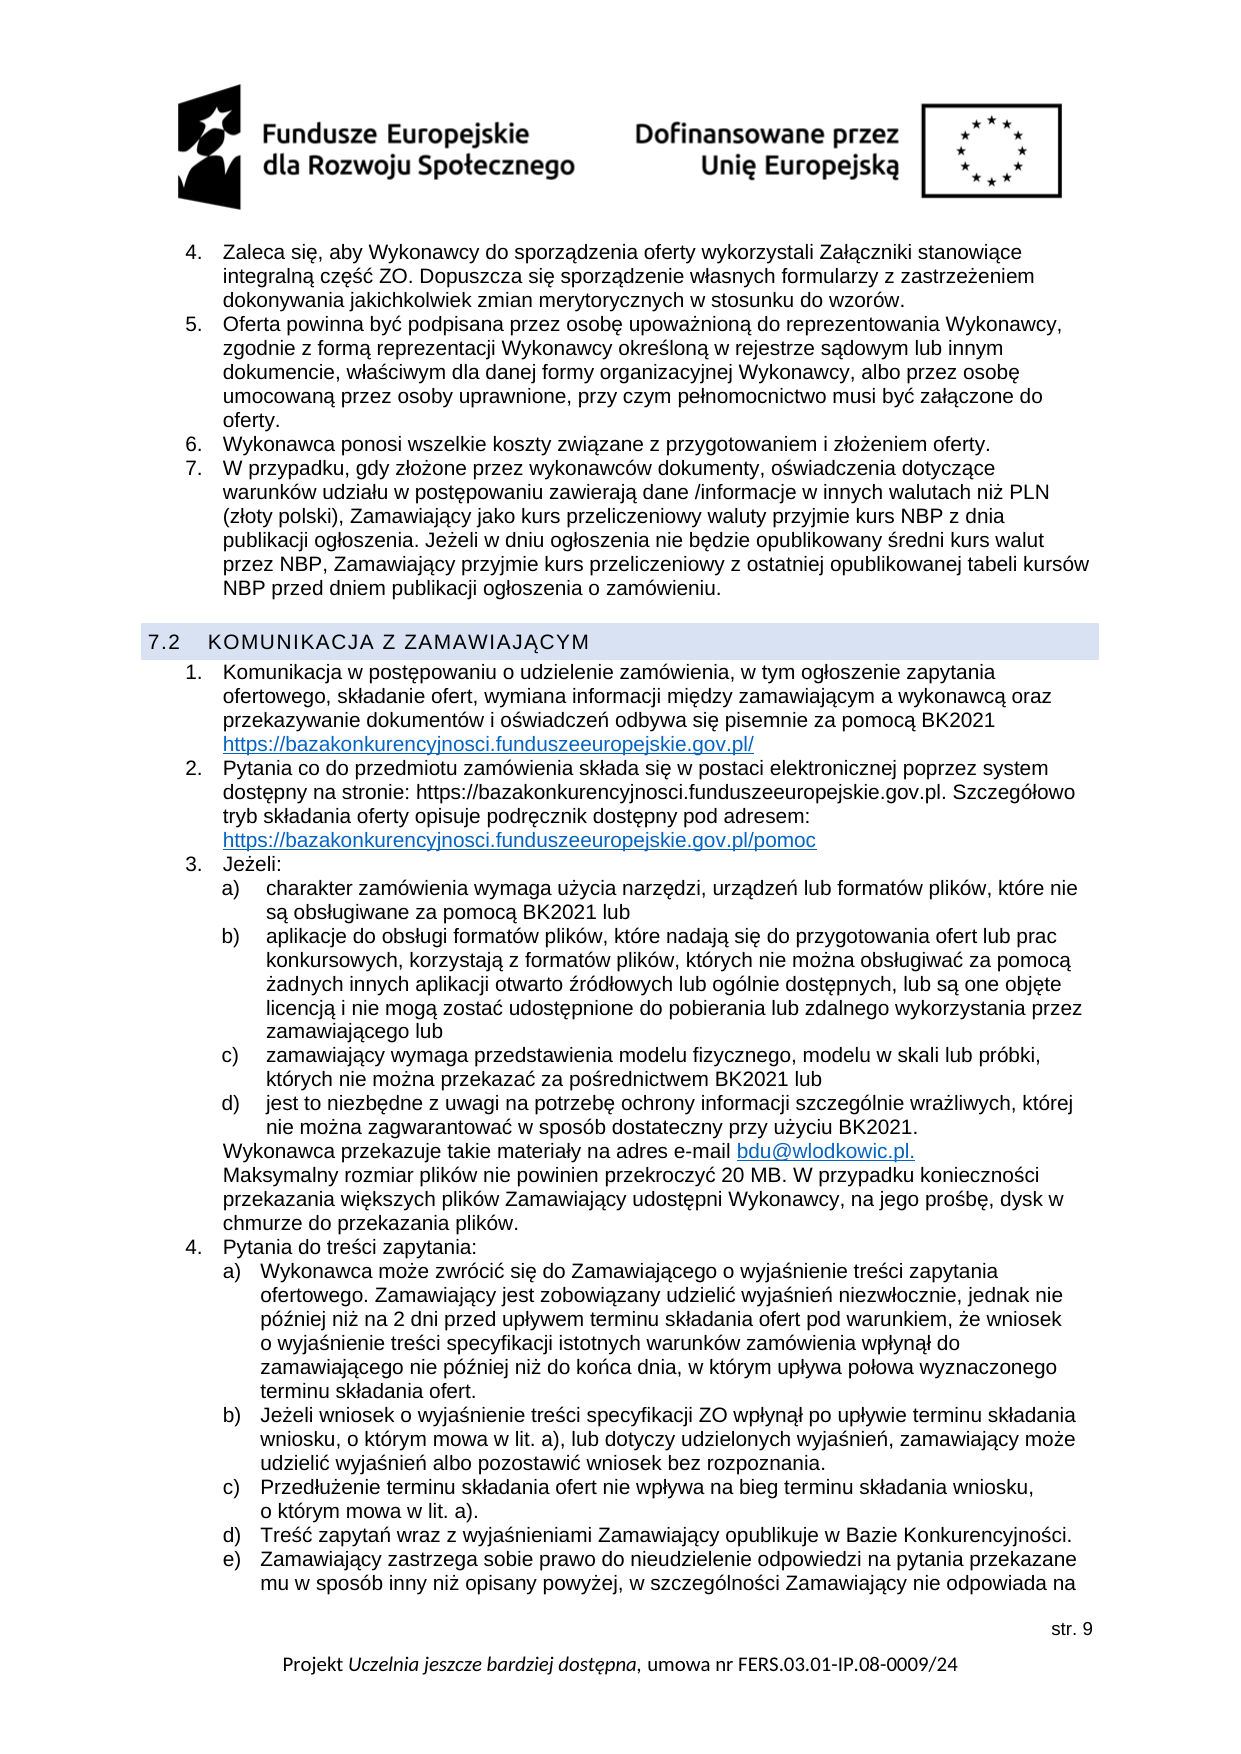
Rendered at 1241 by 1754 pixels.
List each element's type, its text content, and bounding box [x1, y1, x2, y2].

list Wykonawca może zwrócić się do Zamawiającego o wyjaśnienie treści zapytania ofertowego. Zamawiający jest zobowiązany udzielić wyjaśnień niezwłocznie, jednak nie później niż na 2 dni przed upływem terminu składania ofert pod warunkiem, że wniosek o wyjaśnienie treści specyfikacji istotnych warunków zamówienia wpłynął do zamawiającego nie później niż do końca dnia, w którym upływa połowa wyznaczonego terminu składania ofert. [223, 1259, 1093, 1403]
list charakter zamówienia wymaga użycia narzędzi, urządzeń lub formatów plików, które nie są obsługiwane za pomocą BK2021 lub [221, 876, 1093, 923]
list Zaleca się, aby Wykonawcy do sporządzenia oferty wykorzystali Załączniki stanowiące integralną część ZO. Dopuszcza się sporządzenie własnych formularzy z zastrzeżeniem dokonywania jakichkolwiek zmian merytorycznych w stosunku do wzorów. [185, 241, 1093, 312]
list Komunikacja w postępowaniu o udzielenie zamówienia, w tym ogłoszenie zapytania ofertowego, składanie ofert, wymiana informacji między zamawiającym a wykonawcą oraz przekazywanie dokumentów i oświadczeń odbywa się pisemnie za pomocą BK2021 https://bazakonkurencyjnosci.funduszeeuropejskie.gov.pl/ [185, 660, 1093, 756]
list https://bazakonkurencyjnosci.funduszeeuropejskie.gov.pl/pomoc [223, 828, 1093, 852]
list Jeżeli wniosek o wyjaśnienie treści specyfikacji ZO wpłynął po upływie terminu składania wniosku, o którym mowa w lit. a), lub dotyczy udzielonych wyjaśnień, zamawiający może udzielić wyjaśnień albo pozostawić wniosek bez rozpoznania. [223, 1403, 1093, 1474]
list Treść zapytań wraz z wyjaśnieniami Zamawiający opublikuje w Bazie Konkurencyjności. [223, 1522, 1093, 1546]
list Wykonawca przekazuje takie materiały na adres e-mail bdu@wlodkowic.pl. [223, 1139, 1093, 1163]
subtitle Komunikacja z Zamawiającym [148, 630, 1093, 654]
list Przedłużenie terminu składania ofert nie wpływa na bieg terminu składania wniosku, o którym mowa w lit. a). [223, 1474, 1093, 1522]
list W przypadku, gdy złożone przez wykonawców dokumenty, oświadczenia dotyczące warunków udziału w postępowaniu zawierają dane /informacje w innych walutach niż PLN (złoty polski), Zamawiający jako kurs przeliczeniowy waluty przyjmie kurs NBP z dnia publikacji ogłoszenia. Jeżeli w dniu ogłoszenia nie będzie opublikowany średni kurs walut przez NBP, Zamawiający przyjmie kurs przeliczeniowy z ostatniej opublikowanej tabeli kursów NBP przed dniem publikacji ogłoszenia o zamówieniu. [185, 456, 1093, 599]
list Maksymalny rozmiar plików nie powinien przekroczyć 20 MB. W przypadku konieczności przekazania większych plików Zamawiający udostępni Wykonawcy, na jego prośbę, dysk w chmurze do przekazania plików. [223, 1163, 1093, 1235]
list Oferta powinna być podpisana przez osobę upoważnioną do reprezentowania Wykonawcy, zgodnie z formą reprezentacji Wykonawcy określoną w rejestrze sądowym lub innym dokumencie, właściwym dla danej formy organizacyjnej Wykonawcy, albo przez osobę umocowaną przez osoby uprawnione, przy czym pełnomocnictwo musi być załączone do oferty. [185, 312, 1093, 432]
list Pytania do treści zapytania: [185, 1235, 1093, 1259]
list Wykonawca ponosi wszelkie koszty związane z przygotowaniem i złożeniem oferty. [185, 432, 1093, 456]
picture [147, 53, 1093, 241]
list jest to niezbędne z uwagi na potrzebę ochrony informacji szczególnie wrażliwych, której nie można zagwarantować w sposób dostateczny przy użyciu BK2021. [221, 1091, 1093, 1139]
list aplikacje do obsługi formatów plików, które nadają się do przygotowania ofert lub prac konkursowych, korzystają z formatów plików, których nie można obsługiwać za pomocą żadnych innych aplikacji otwarto źródłowych lub ogólnie dostępnych, lub są one objęte licencją i nie mogą zostać udostępnione do pobierania lub zdalnego wykorzystania przez zamawiającego lub [221, 923, 1093, 1043]
list Pytania co do przedmiotu zamówienia składa się w postaci elektronicznej poprzez system dostępny na stronie: https://bazakonkurencyjnosci.funduszeeuropejskie.gov.pl. Szczegółowo tryb składania oferty opisuje podręcznik dostępny pod adresem: [185, 756, 1093, 828]
list Jeżeli: [185, 852, 1093, 876]
list zamawiający wymaga przedstawienia modelu fizycznego, modelu w skali lub próbki, których nie można przekazać za pośrednictwem BK2021 lub [221, 1043, 1093, 1091]
